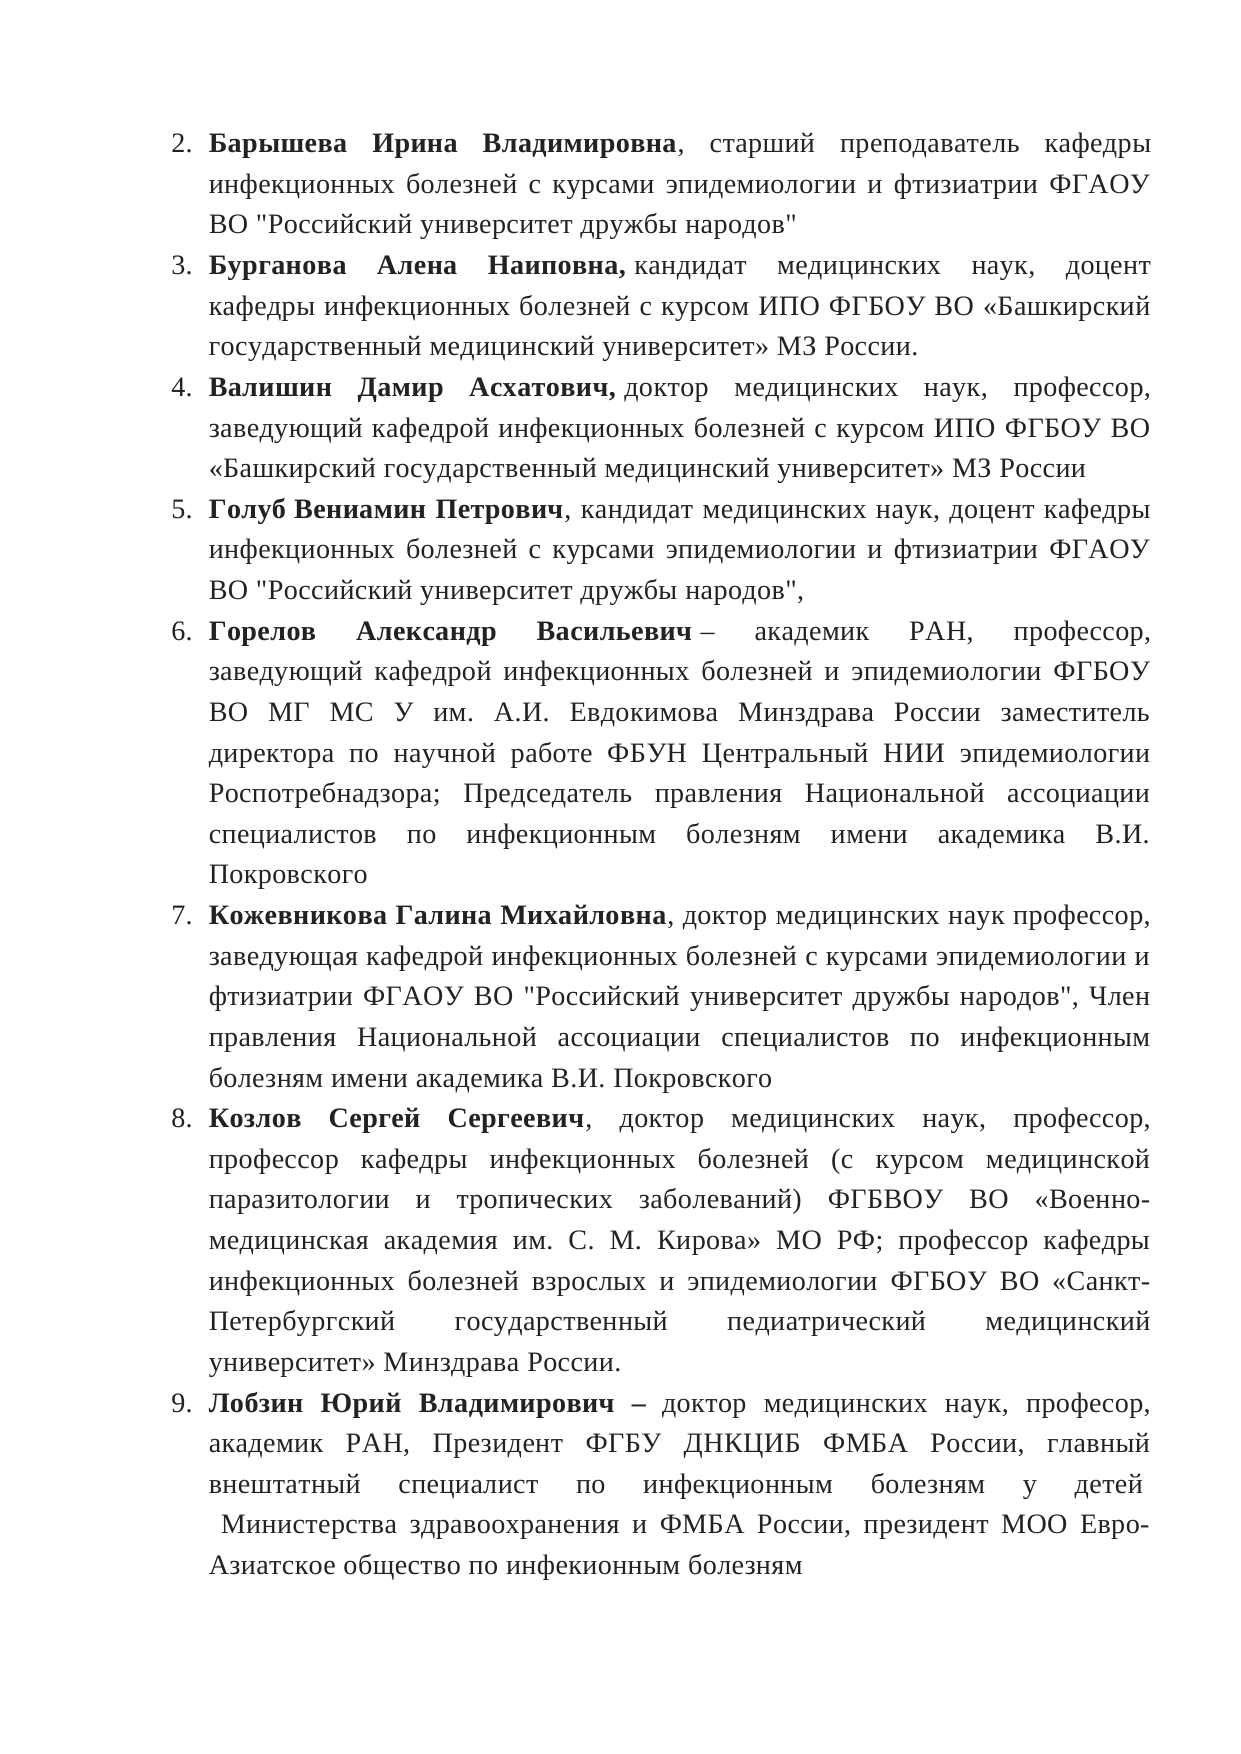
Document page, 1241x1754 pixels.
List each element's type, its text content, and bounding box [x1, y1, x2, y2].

list Кожевникова Галина Михайловна, доктор медицинских наук профессор, заведующая кафедрой инфекционных болезней с курсами эпидемиологии и фтизиатрии ФГАОУ ВО "Российский университет дружбы народов", Член правления Национальной ассоциации специалистов по инфекционным болезням имени академика В.И. Покровского [171, 890, 1152, 1093]
list Козлов Сергей Сергеевич, доктор медицинских наук, профессор, профессор кафедры инфекционных болезней (с курсом медицинской паразитологии и тропических заболеваний) ФГБВОУ ВО «Военно-медицинская академия им. С. М. Кирова» МО РФ; профессор кафедры инфекционных болезней взрослых и эпидемиологии ФГБОУ ВО «Санкт-Петербургский государственный педиатрический медицинский университет» Минздрава России. [171, 1093, 1152, 1377]
list Барышева Ирина Владимировна, старший преподаватель кафедры инфекционных болезней с курсами эпидемиологии и фтизиатрии ФГАОУ ВО "Российский университет дружбы народов" [171, 118, 1152, 240]
list Голуб Вениамин Петрович, кандидат медицинских наук, доцент кафедры инфекционных болезней с курсами эпидемиологии и фтизиатрии ФГАОУ ВО "Российский университет дружбы народов", [171, 484, 1152, 606]
list Лобзин Юрий Владимирович – доктор медицинских наук, професор, академик РАН, Президент ФГБУ ДНКЦИБ ФМБА России, главный внештатный специалист по инфекционным болезням у детей Министерства здравоохранения и ФМБА России, президент МОО Евро-Азиатское общество по инфекионным болезням [171, 1377, 1152, 1581]
list Бурганова Алена Наиповна, кандидат медицинских наук, доцент кафедры инфекционных болезней с курсом ИПО ФГБОУ ВО «Башкирский государственный медицинский университет» МЗ России. [171, 240, 1152, 362]
list Горелов Александр Васильевич – академик РАН, профессор, заведующий кафедрой инфекционных болезней и эпидемиологии ФГБОУ ВО МГ МС У им. А.И. Евдокимова Минздрава России заместитель директора по научной работе ФБУН Центральный НИИ эпидемиологии Роспотребнадзора; Председатель правления Национальной ассоциации специалистов по инфекционным болезням имени академика В.И. Покровского [171, 606, 1152, 890]
list Валишин Дамир Асхатович, доктор медицинских наук, профессор, заведующий кафедрой инфекционных болезней с курсом ИПО ФГБОУ ВО «Башкирский государственный медицинский университет» МЗ России [171, 362, 1152, 484]
